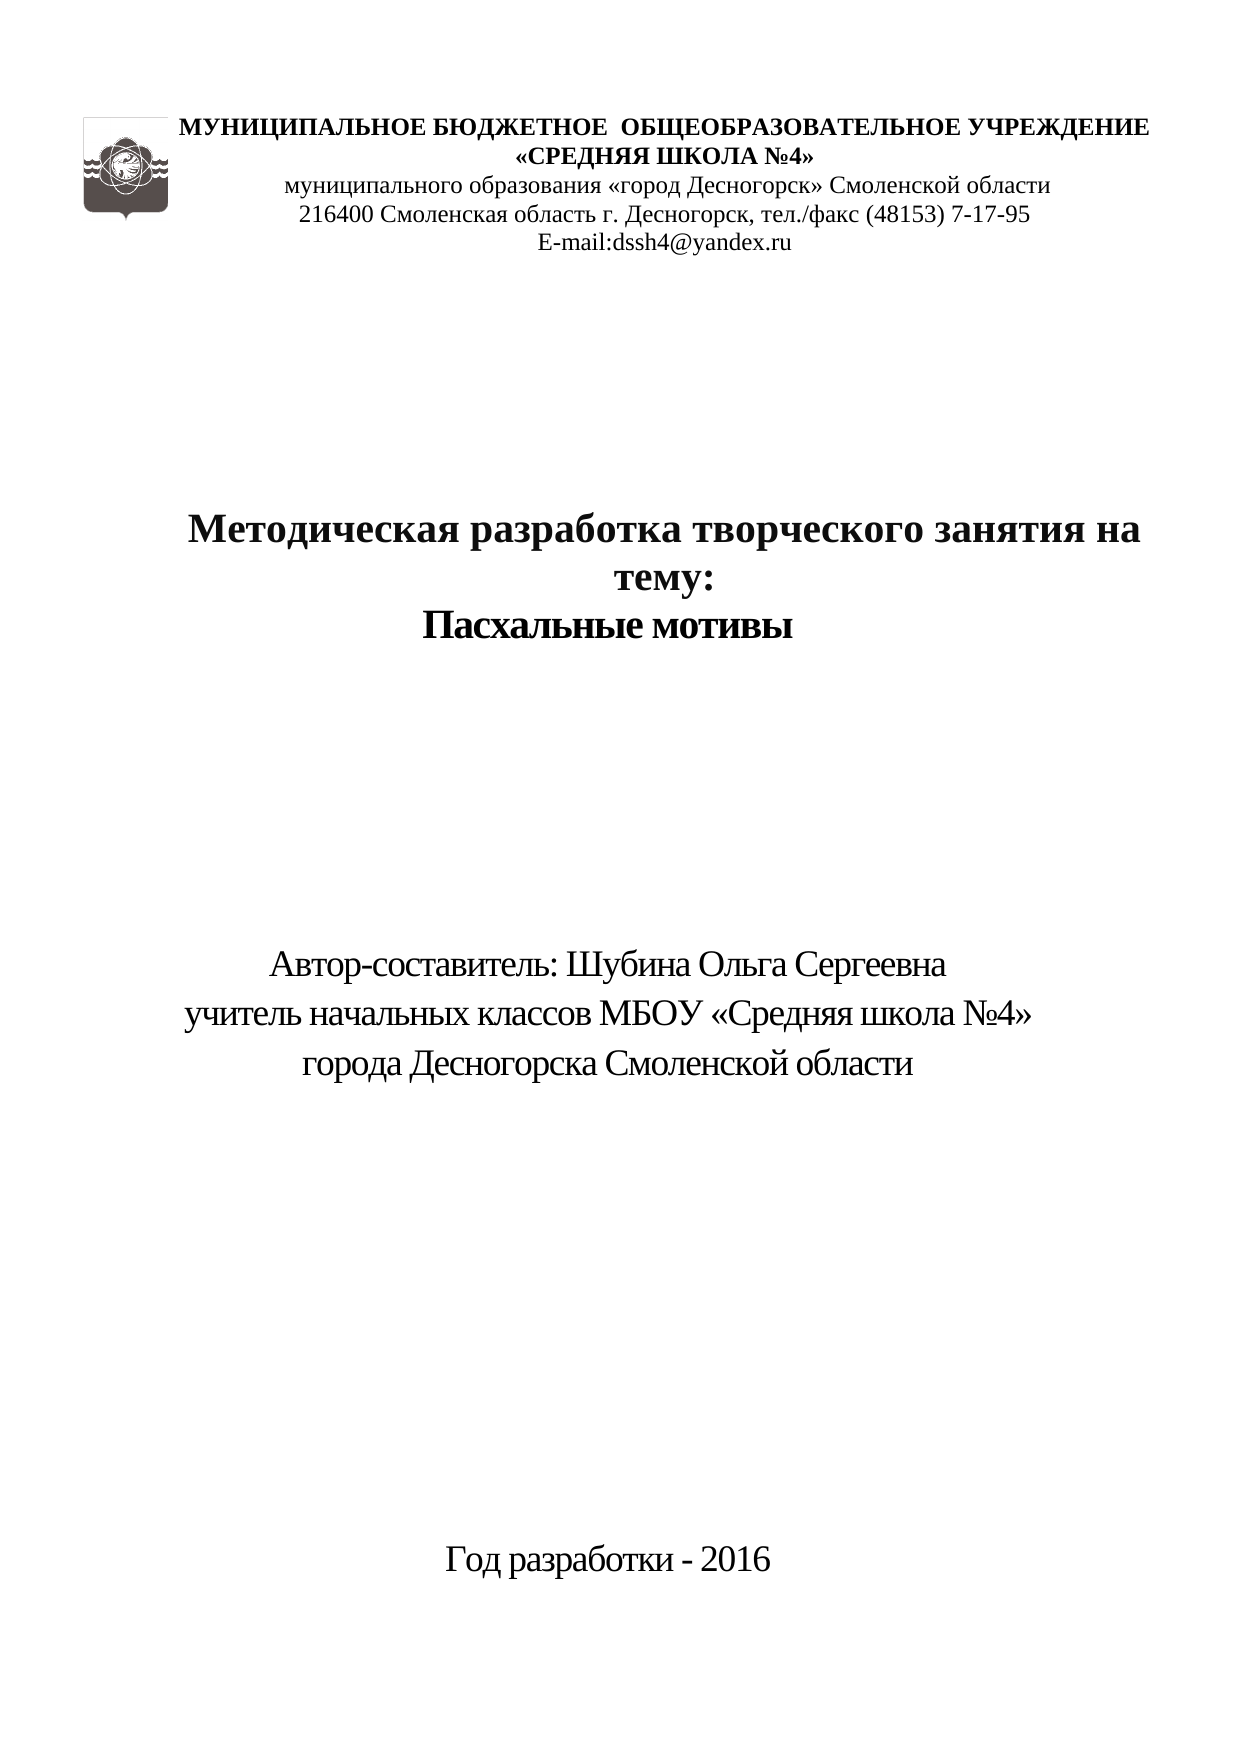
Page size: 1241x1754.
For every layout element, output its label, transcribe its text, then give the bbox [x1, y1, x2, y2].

text E-mail:dssh4@yandex.ru [177, 227, 1152, 256]
text «СРЕДНЯЯ ШКОЛА №4» [177, 141, 1152, 170]
text учитель начальных классов МБОУ «Средняя школа №4» города Десногорска Смоленской области [177, 991, 1040, 1083]
text муниципального образования «город Десногорск» Смоленской области [177, 170, 1152, 199]
picture [82, 117, 168, 221]
text Автор-составитель: Шубина Ольга Сергеевна [177, 941, 1040, 984]
text МУНИЦИПАЛЬНОЕ БЮДЖЕТНОЕ ОБЩЕОБРАЗОВАТЕЛЬНОЕ УЧРЕЖДЕНИЕ [177, 112, 1152, 141]
text Методическая разработка творческого занятия на тему: [177, 504, 1152, 600]
text 216400 Смоленская область г. Десногорск, тел./факс (48153) 7-17-95 [177, 199, 1152, 227]
text Год разработки - 2016 [177, 1536, 1040, 1579]
text Пасхальные мотивы [177, 600, 1040, 648]
